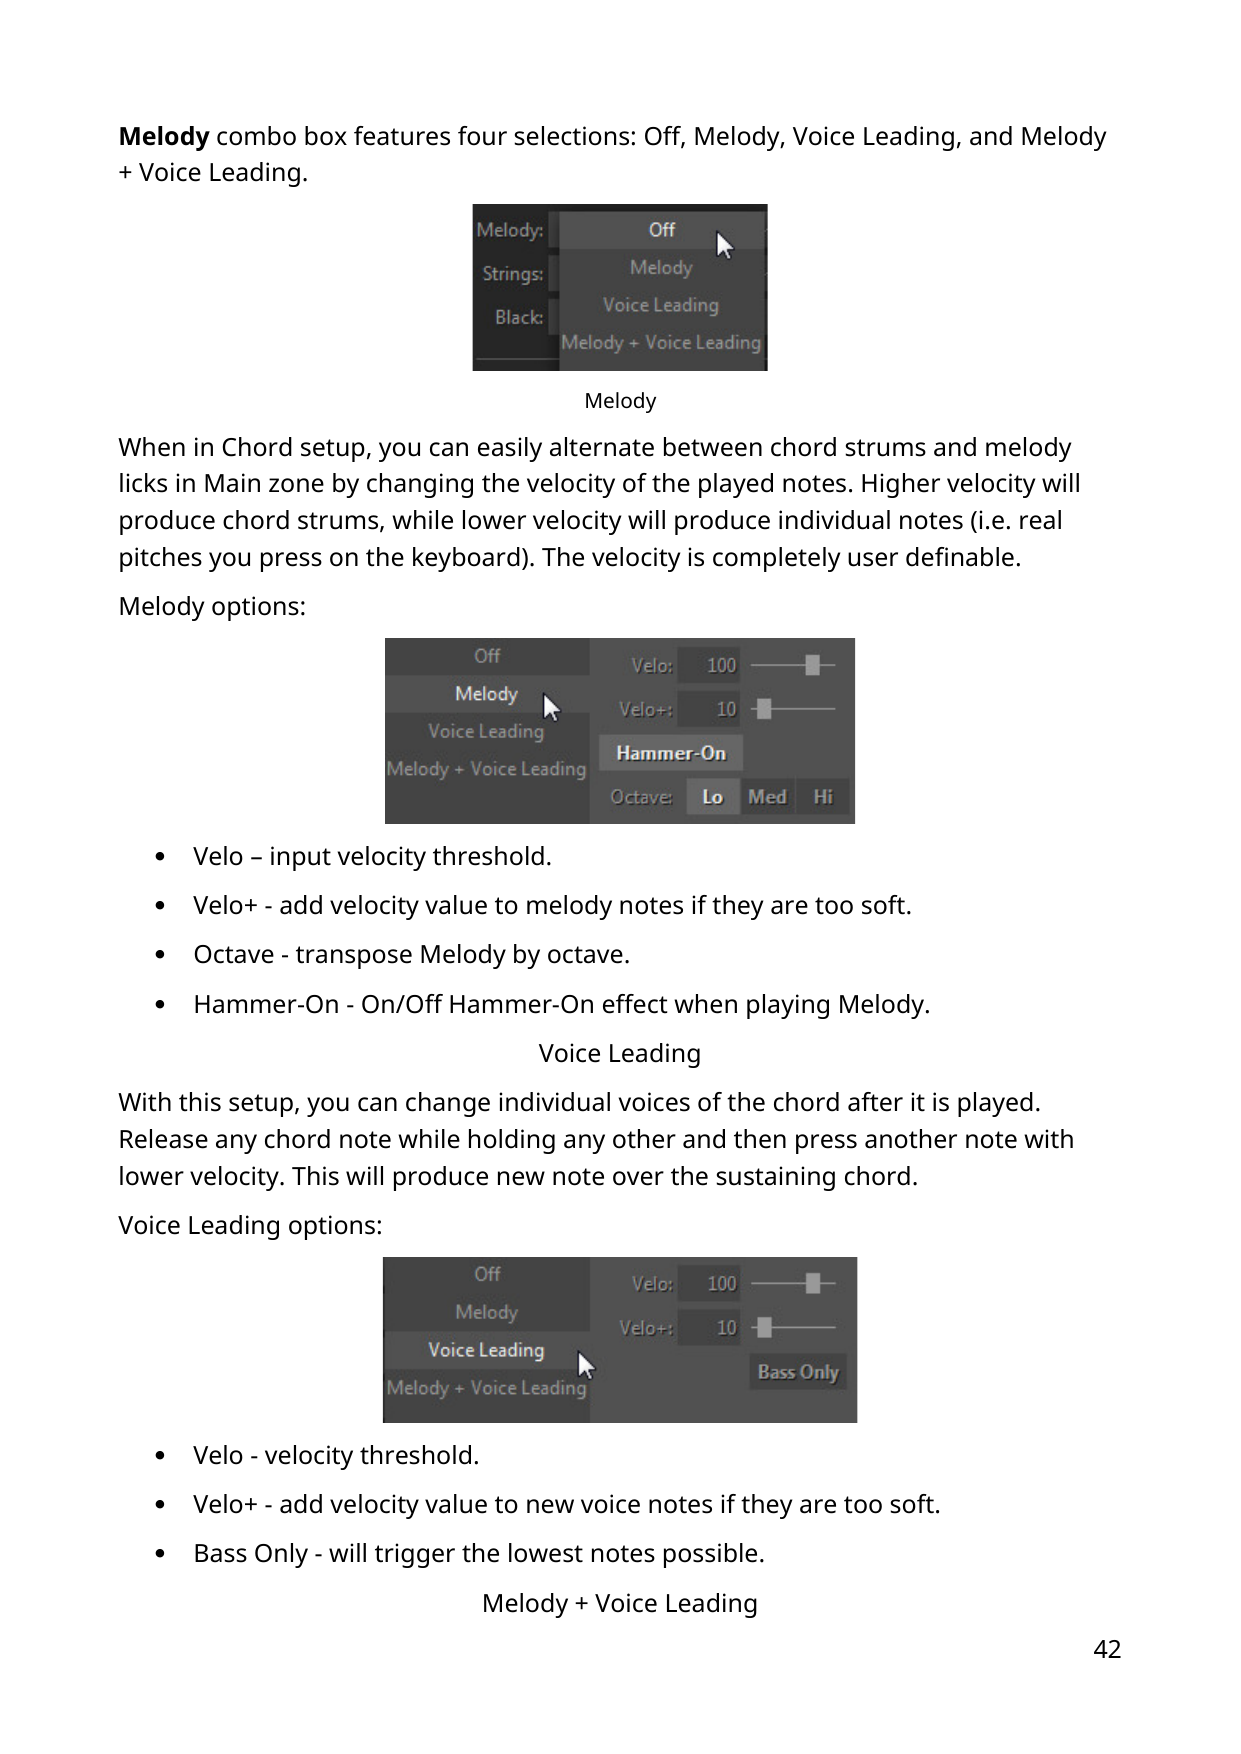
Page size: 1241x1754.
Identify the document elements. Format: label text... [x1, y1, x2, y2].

text Melody + Voice Leading [118, 1585, 1122, 1619]
list Octave - transpose Melody by octave. [156, 937, 1122, 971]
list Bass Only - will trigger the lowest notes possible. [156, 1536, 1122, 1570]
list Velo+ - add velocity value to new voice notes if they are too soft. [156, 1487, 1122, 1521]
text Melody combo box features four selections: Off, Melody, Voice Leading, and Melody + Voice Leading. [118, 118, 1122, 189]
text With this setup, you can change individual voices of the chord after it is played. Release any chord note while holding any other and then press another note with lower velocity. This will produce new note over the sustaining chord. [118, 1085, 1122, 1193]
list Hammer-On - On/Off Hammer-On effect when playing Melody. [156, 986, 1122, 1021]
text Melody [118, 386, 1122, 415]
list Velo - velocity threshold. [156, 1438, 1122, 1472]
list Velo – input velocity threshold. [156, 839, 1122, 873]
picture [385, 638, 855, 824]
text When in Chord setup, you can easily alternate between chord strums and melody licks in Main zone by changing the velocity of the played notes. Higher velocity will produce chord strums, while lower velocity will produce individual notes (i.e. real pitches you press on the keyboard). The velocity is completely user definable. [118, 429, 1122, 574]
text Voice Leading [118, 1036, 1122, 1070]
text Melody options: [118, 589, 1122, 623]
picture [472, 204, 768, 371]
text Voice Leading options: [118, 1208, 1122, 1242]
list Velo+ - add velocity value to melody notes if they are too soft. [156, 888, 1122, 922]
picture [382, 1257, 858, 1423]
